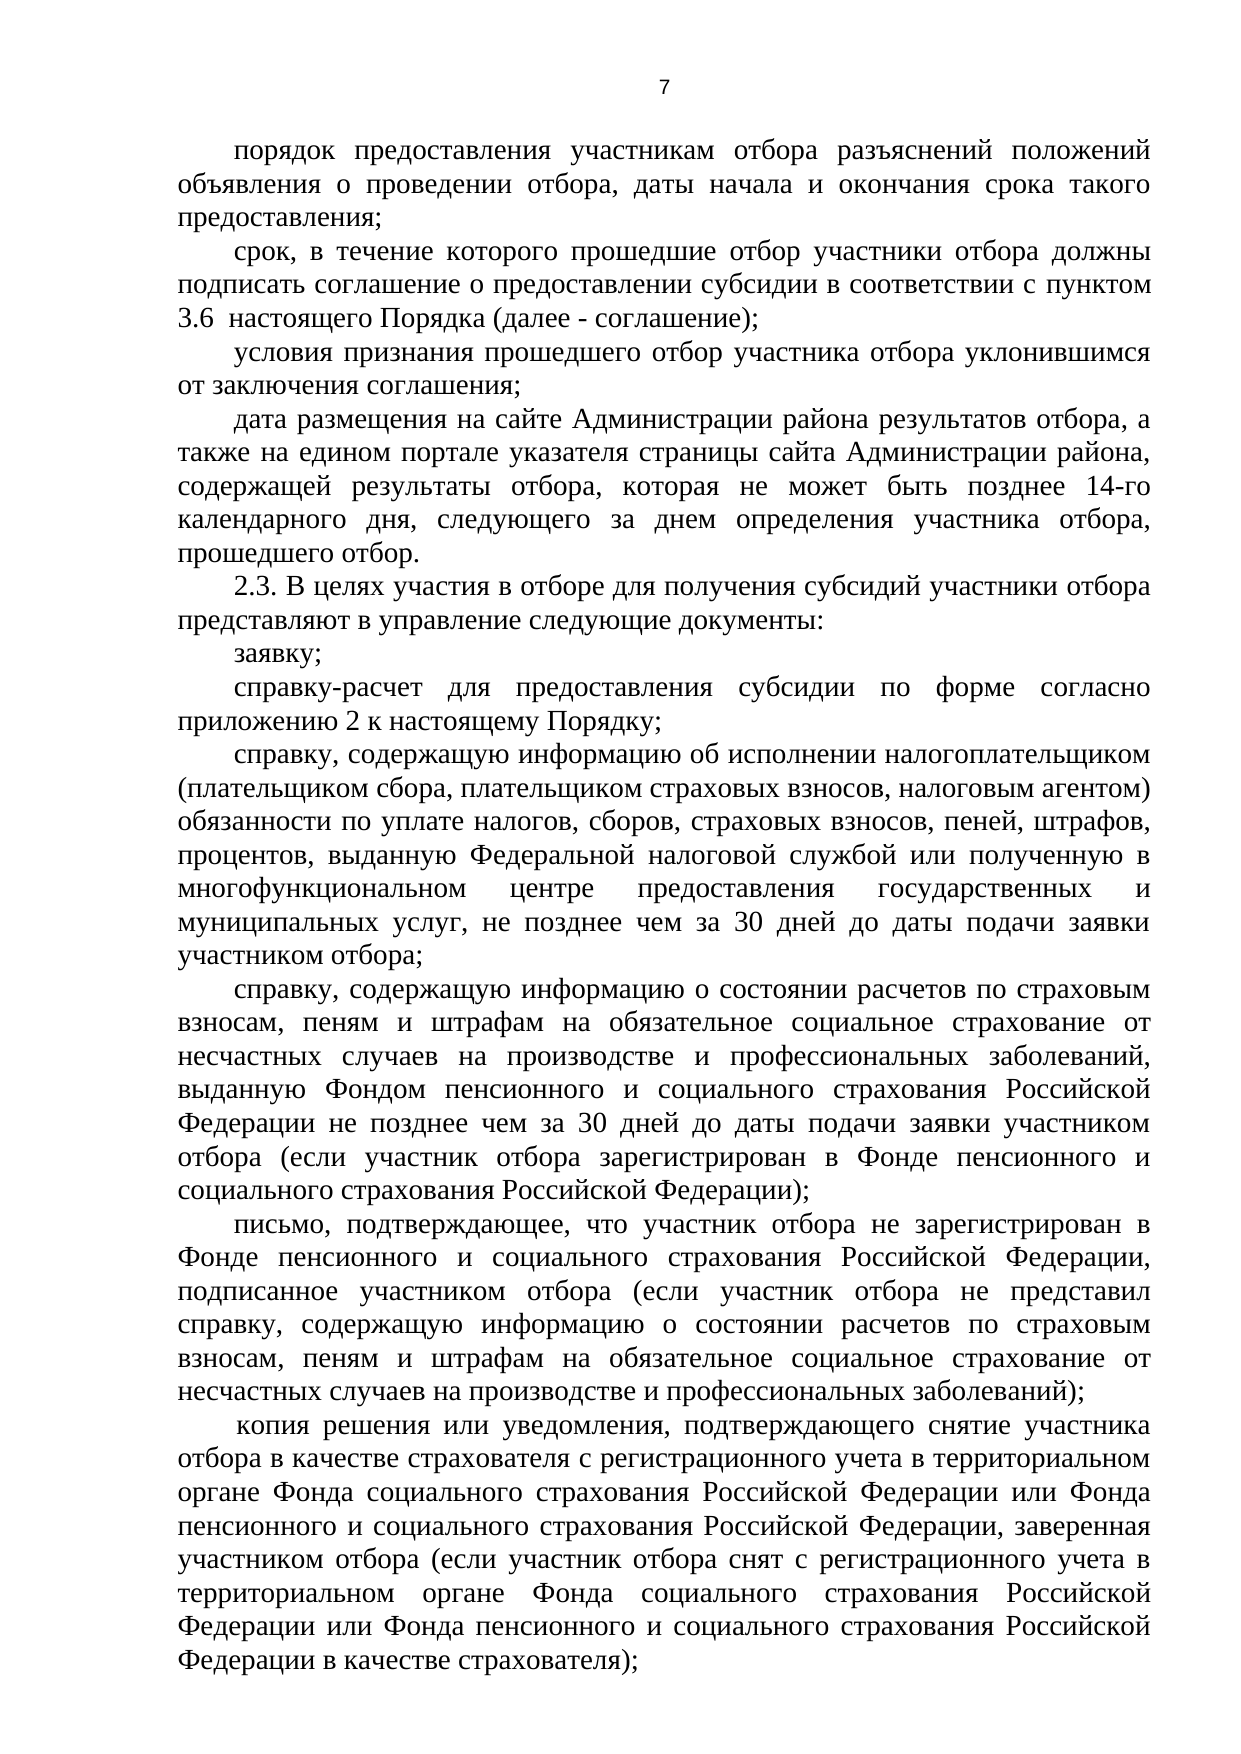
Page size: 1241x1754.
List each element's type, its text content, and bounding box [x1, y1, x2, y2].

text порядок предоставления участникам отбора разъяснений положений объявления о проведении отбора, даты начала и окончания срока такого предоставления; [177, 132, 1152, 233]
text заявку; [177, 636, 1152, 669]
text письмо, подтверждающее, что участник отбора не зарегистрирован в Фонде пенсионного и социального страхования Российской Федерации, подписанное участником отбора (если участник отбора не представил справку, содержащую информацию о состоянии расчетов по страховым взносам, пеням и штрафам на обязательное социальное страхование от несчастных случаев на производстве и профессиональных заболеваний); [177, 1206, 1152, 1407]
text условия признания прошедшего отбор участника отбора уклонившимся от заключения соглашения; [177, 334, 1152, 401]
text срок, в течение которого прошедшие отбор участники отбора должны подписать соглашение о предоставлении субсидии в соответствии с пунктом 3.6 настоящего Порядка (далее - соглашение); [177, 233, 1152, 334]
text справку, содержащую информацию об исполнении налогоплательщиком (плательщиком сбора, плательщиком страховых взносов, налоговым агентом) обязанности по уплате налогов, сборов, страховых взносов, пеней, штрафов, процентов, выданную Федеральной налоговой службой или полученную в многофункциональном центре предоставления государственных и муниципальных услуг, не позднее чем за 30 дней до даты подачи заявки участником отбора; [177, 736, 1152, 971]
text копия решения или уведомления, подтверждающего снятие участника отбора в качестве страхователя с регистрационного учета в территориальном органе Фонда социального страхования Российской Федерации или Фонда пенсионного и социального страхования Российской Федерации, заверенная участником отбора (если участник отбора снят с регистрационного учета в территориальном органе Фонда социального страхования Российской Федерации или Фонда пенсионного и социального страхования Российской Федерации в качестве страхователя); [177, 1407, 1152, 1675]
text дата размещения на сайте Администрации района результатов отбора, а также на едином портале указателя страницы сайта Администрации района, содержащей результаты отбора, которая не может быть позднее 14-го календарного дня, следующего за днем определения участника отбора, прошедшего отбор. [177, 401, 1152, 568]
text 2.3. В целях участия в отборе для получения субсидий участники отбора представляют в управление следующие документы: [177, 568, 1152, 636]
text справку-расчет для предоставления субсидии по форме согласно приложению 2 к настоящему Порядку; [177, 669, 1152, 736]
text справку, содержащую информацию о состоянии расчетов по страховым взносам, пеням и штрафам на обязательное социальное страхование от несчастных случаев на производстве и профессиональных заболеваний, выданную Фондом пенсионного и социального страхования Российской Федерации не позднее чем за 30 дней до даты подачи заявки участником отбора (если участник отбора зарегистрирован в Фонде пенсионного и социального страхования Российской Федерации); [177, 971, 1152, 1206]
